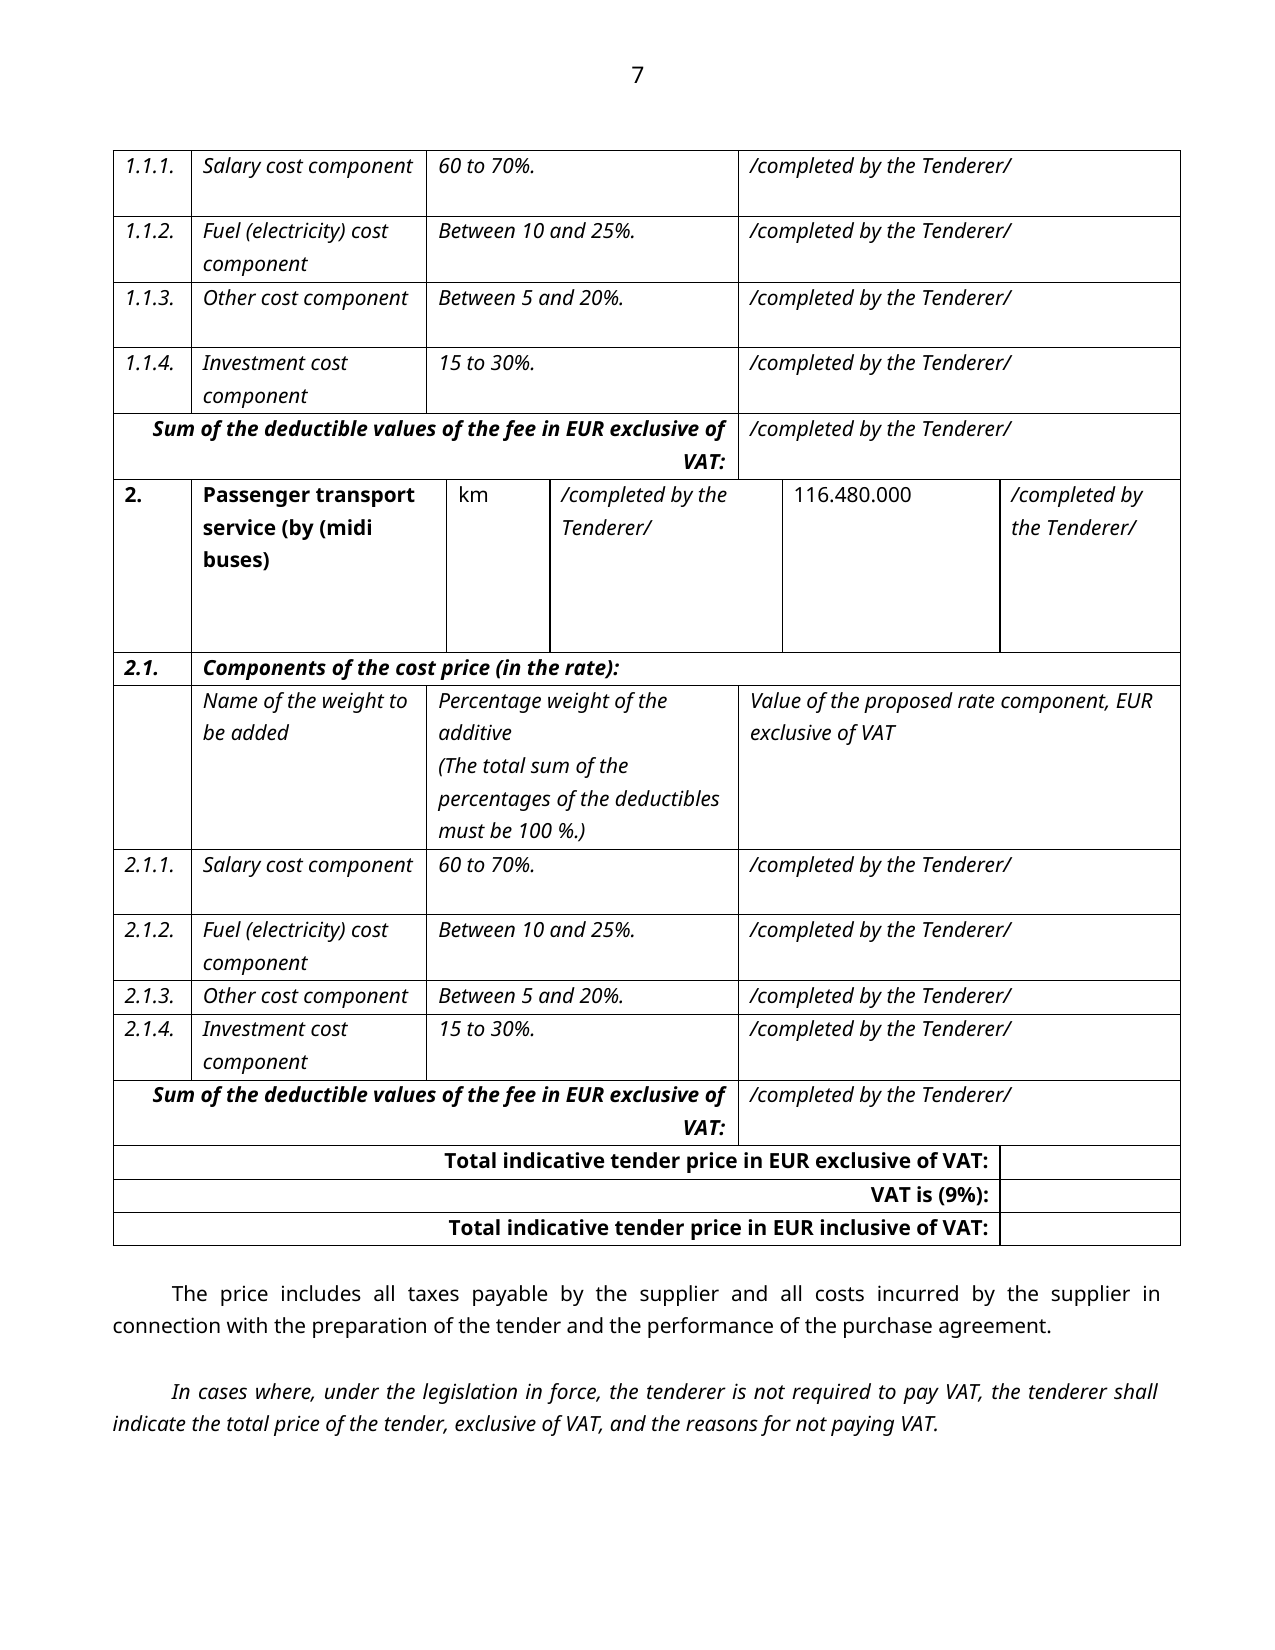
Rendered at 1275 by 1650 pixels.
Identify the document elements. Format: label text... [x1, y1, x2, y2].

table_cell 1.1.4. [114, 348, 191, 413]
table_cell /completed by the Tenderer/ [739, 414, 1180, 479]
table_cell 15 to 30%. [427, 1015, 738, 1079]
table_cell Passenger transport service (by (midi buses) [192, 480, 446, 652]
text The price includes all taxes payable by the supplier and all costs incurred by the supplier in connection with the preparation of the tender and the performance of the purchase agreement. [112, 1279, 1162, 1340]
table_cell Other cost component [192, 283, 426, 347]
table_cell 15 to 30%. [427, 348, 738, 413]
table_cell Between 5 and 20%. [427, 981, 738, 1013]
table_cell Components of the cost price (in the rate): [192, 653, 1180, 685]
table_cell 2.1.1. [114, 850, 191, 914]
table_cell 1.1.2. [114, 217, 191, 282]
table_cell Investment cost component [192, 1015, 426, 1079]
table_cell Other cost component [192, 981, 426, 1013]
table_cell /completed by the Tenderer/ [739, 151, 1180, 216]
table_cell /completed by the Tenderer/ [739, 850, 1180, 914]
table_cell 2.1.4. [114, 1015, 191, 1079]
table_cell Percentage weight of the additive (The total sum of the percentages of the deductibles must be 100 %.) [427, 686, 738, 849]
table_cell 2.1. [114, 653, 191, 685]
table_cell km [447, 480, 549, 652]
table_cell Between 5 and 20%. [427, 283, 738, 347]
table_cell Total indicative tender price in EUR exclusive of VAT: [114, 1146, 999, 1179]
table_cell 116.480.000 [783, 480, 999, 652]
table_cell 2.1.3. [114, 981, 191, 1013]
table_cell Salary cost component [192, 151, 426, 216]
table_cell /completed by the Tenderer/ [739, 915, 1180, 980]
table_cell /completed by the Tenderer/ [739, 1081, 1180, 1145]
table_cell Fuel (electricity) cost component [192, 217, 426, 282]
table_cell Value of the proposed rate component, EUR exclusive of VAT [739, 686, 1180, 849]
table_cell VAT is (9%): [114, 1180, 999, 1212]
table_cell Between 10 and 25%. [427, 915, 738, 980]
table_cell 2. [114, 480, 191, 652]
table_cell Sum of the deductible values of the fee in EUR exclusive of VAT: [114, 1081, 738, 1145]
table_cell /completed by the Tenderer/ [739, 348, 1180, 413]
table_cell 60 to 70%. [427, 151, 738, 216]
table_cell /completed by the Tenderer/ [739, 1015, 1180, 1079]
table_cell /completed by the Tenderer/ [551, 480, 782, 652]
table_cell [1001, 1146, 1180, 1179]
table_cell Fuel (electricity) cost component [192, 915, 426, 980]
table_cell Total indicative tender price in EUR inclusive of VAT: [114, 1213, 999, 1245]
table_cell /completed by the Tenderer/ [739, 981, 1180, 1013]
text In cases where, under the legislation in force, the tenderer is not required to pay VAT, the tenderer shall indicate the total price of the tender, exclusive of VAT, and the reasons for not paying VAT. [112, 1377, 1162, 1438]
table_cell [1001, 1180, 1180, 1212]
table_cell 60 to 70%. [427, 850, 738, 914]
table_cell [114, 686, 191, 849]
table_cell Name of the weight to be added [192, 686, 426, 849]
table_cell 1.1.3. [114, 283, 191, 347]
table_cell Sum of the deductible values of the fee in EUR exclusive of VAT: [114, 414, 738, 479]
table_cell /completed by the Tenderer/ [739, 283, 1180, 347]
table_cell 1.1.1. [114, 151, 191, 216]
table_cell Investment cost component [192, 348, 426, 413]
table_cell /completed by the Tenderer/ [1001, 480, 1180, 652]
table_cell Between 10 and 25%. [427, 217, 738, 282]
table_cell 2.1.2. [114, 915, 191, 980]
table_cell /completed by the Tenderer/ [739, 217, 1180, 282]
table_cell Salary cost component [192, 850, 426, 914]
table_cell [1001, 1213, 1180, 1245]
